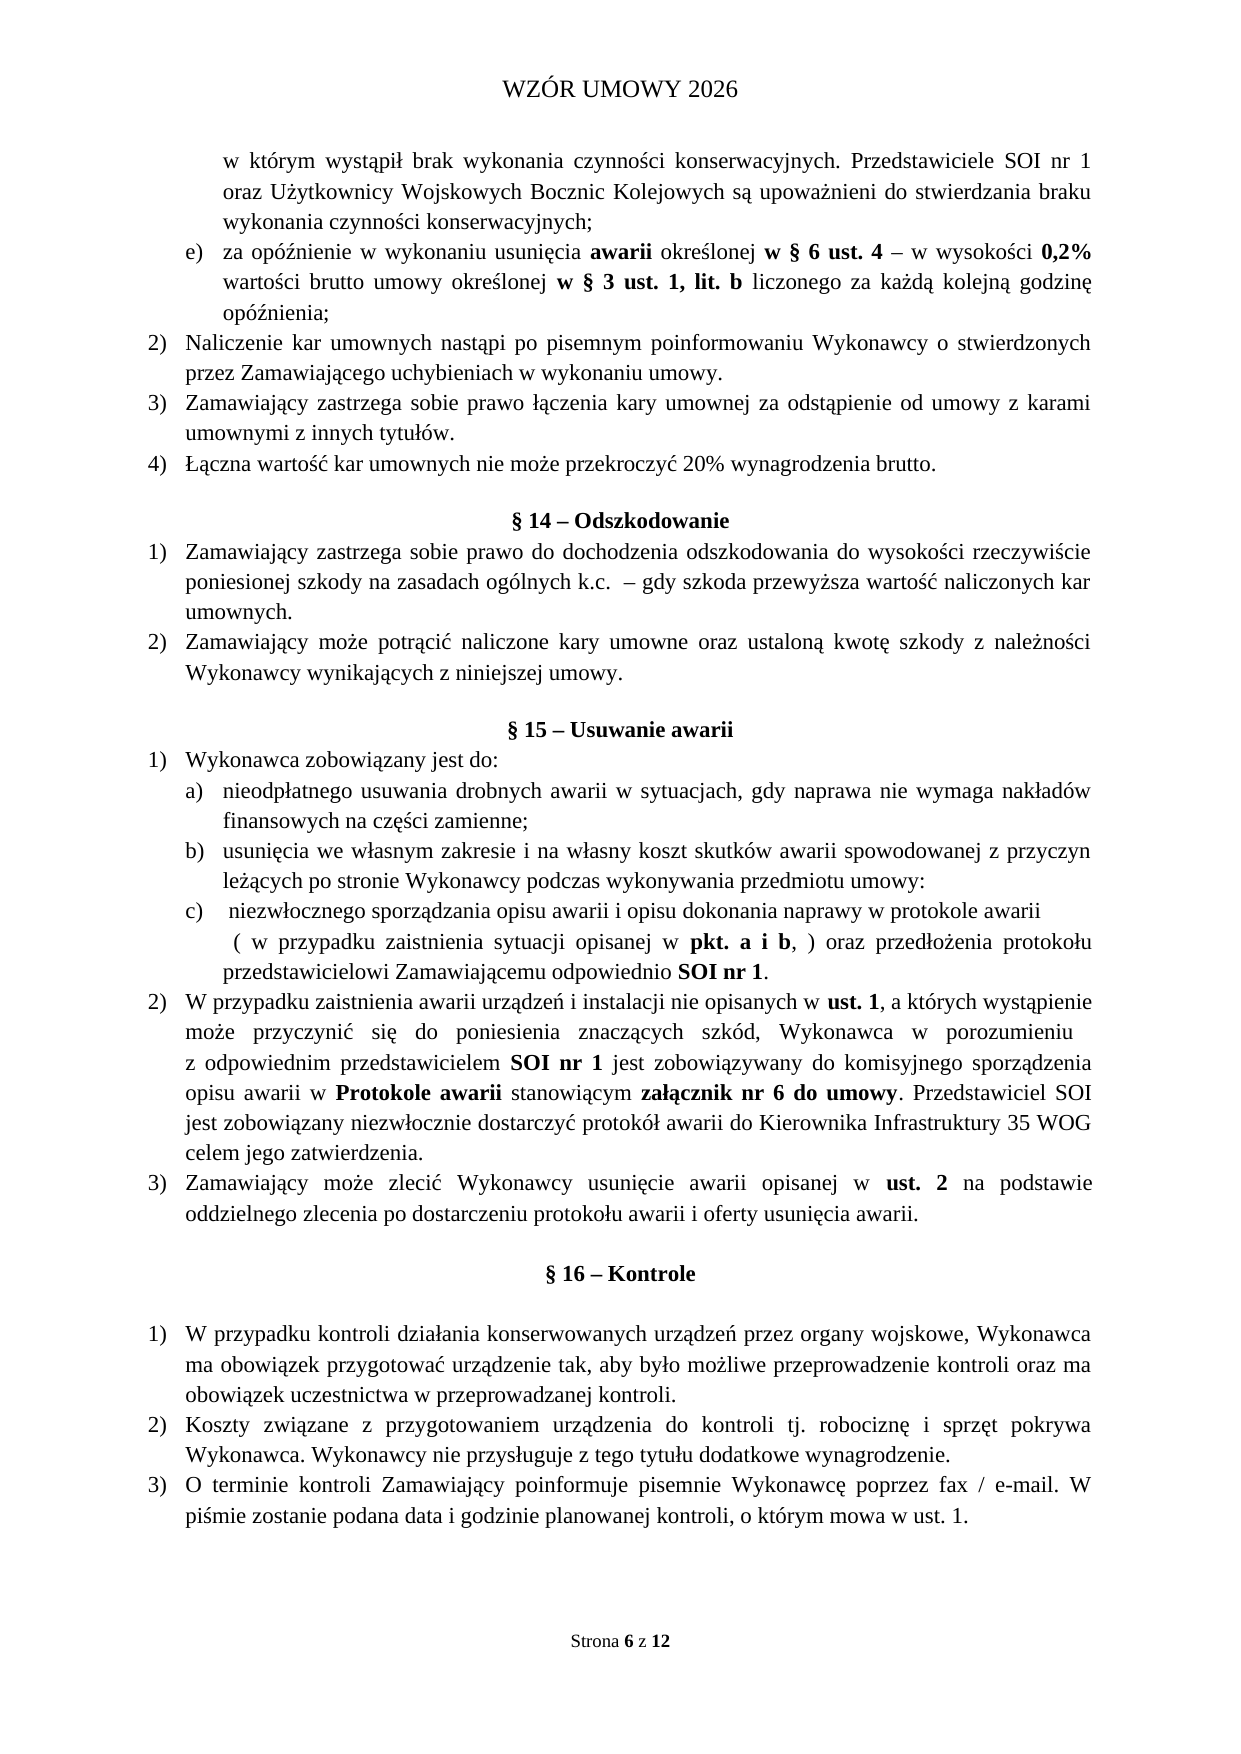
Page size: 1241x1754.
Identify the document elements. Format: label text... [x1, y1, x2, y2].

list W przypadku zaistnienia awarii urządzeń i instalacji nie opisanych w ust. 1, a których wystąpienie może przyczynić się do poniesienia znaczących szkód, Wykonawca w porozumieniu z odpowiednim przedstawicielem SOI nr 1 jest zobowiązywany do komisyjnego sporządzenia opisu awarii w Protokole awarii stanowiącym załącznik nr 6 do umowy. Przedstawiciel SOI jest zobowiązany niezwłocznie dostarczyć protokół awarii do Kierownika Infrastruktury 35 WOG celem jego zatwierdzenia. [148, 988, 1093, 1166]
list Łączna wartość kar umownych nie może przekroczyć 20% wynagrodzenia brutto. [148, 450, 1093, 476]
list niezwłocznego sporządzania opisu awarii i opisu dokonania naprawy w protokole awarii [185, 898, 1093, 924]
list Zamawiający może potrącić naliczone kary umowne oraz ustaloną kwotę szkody z należności Wykonawcy wynikających z niniejszej umowy. [148, 628, 1093, 685]
list Zamawiający może zlecić Wykonawcy usunięcie awarii opisanej w ust. 2 na podstawie oddzielnego zlecenia po dostarczeniu protokołu awarii i oferty usunięcia awarii. [148, 1169, 1093, 1226]
list Koszty związane z przygotowaniem urządzenia do kontroli tj. robociznę i sprzęt pokrywa Wykonawca. Wykonawcy nie przysługuje z tego tytułu dodatkowe wynagrodzenie. [148, 1411, 1093, 1468]
list za opóźnienie w wykonaniu usunięcia awarii określonej w § 6 ust. 4 – w wysokości 0,2% wartości brutto umowy określonej w § 3 ust. 1, lit. b liczonego za każdą kolejną godzinę opóźnienia; [185, 238, 1093, 325]
list Naliczenie kar umownych nastąpi po pisemnym poinformowaniu Wykonawcy o stwierdzonych przez Zamawiającego uchybieniach w wykonaniu umowy. [148, 329, 1093, 385]
list usunięcia we własnym zakresie i na własny koszt skutków awarii spowodowanej z przyczyn leżących po stronie Wykonawcy podczas wykonywania przedmiotu umowy: [185, 837, 1093, 894]
list nieodpłatnego usuwania drobnych awarii w sytuacjach, gdy naprawa nie wymaga nakładów finansowych na części zamienne; [185, 777, 1093, 833]
text § 15 – Usuwanie awarii [148, 716, 1093, 743]
text § 14 – Odszkodowanie [148, 507, 1093, 534]
list Zamawiający zastrzega sobie prawo do dochodzenia odszkodowania do wysokości rzeczywiście poniesionej szkody na zasadach ogólnych k.c. – gdy szkoda przewyższa wartość naliczonych kar umownych. [148, 538, 1093, 624]
list W przypadku kontroli działania konserwowanych urządzeń przez organy wojskowe, Wykonawca ma obowiązek przygotować urządzenie tak, aby było możliwe przeprowadzenie kontroli oraz ma obowiązek uczestnictwa w przeprowadzanej kontroli. [148, 1321, 1093, 1407]
list Zamawiający zastrzega sobie prawo łączenia kary umownej za odstąpienie od umowy z karami umownymi z innych tytułów. [148, 389, 1093, 446]
list Wykonawca zobowiązany jest do: [148, 747, 1093, 773]
list O terminie kontroli Zamawiający poinformuje pisemnie Wykonawcę poprzez fax / e-mail. W piśmie zostanie podana data i godzinie planowanej kontroli, o którym mowa w ust. 1. [148, 1472, 1093, 1528]
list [185, 148, 1093, 234]
text § 16 – Kontrole [148, 1260, 1093, 1286]
list ( w przypadku zaistnienia sytuacji opisanej w pkt. a i b, ) oraz przedłożenia protokołu przedstawicielowi Zamawiającemu odpowiednio SOI nr 1. [223, 928, 1093, 984]
